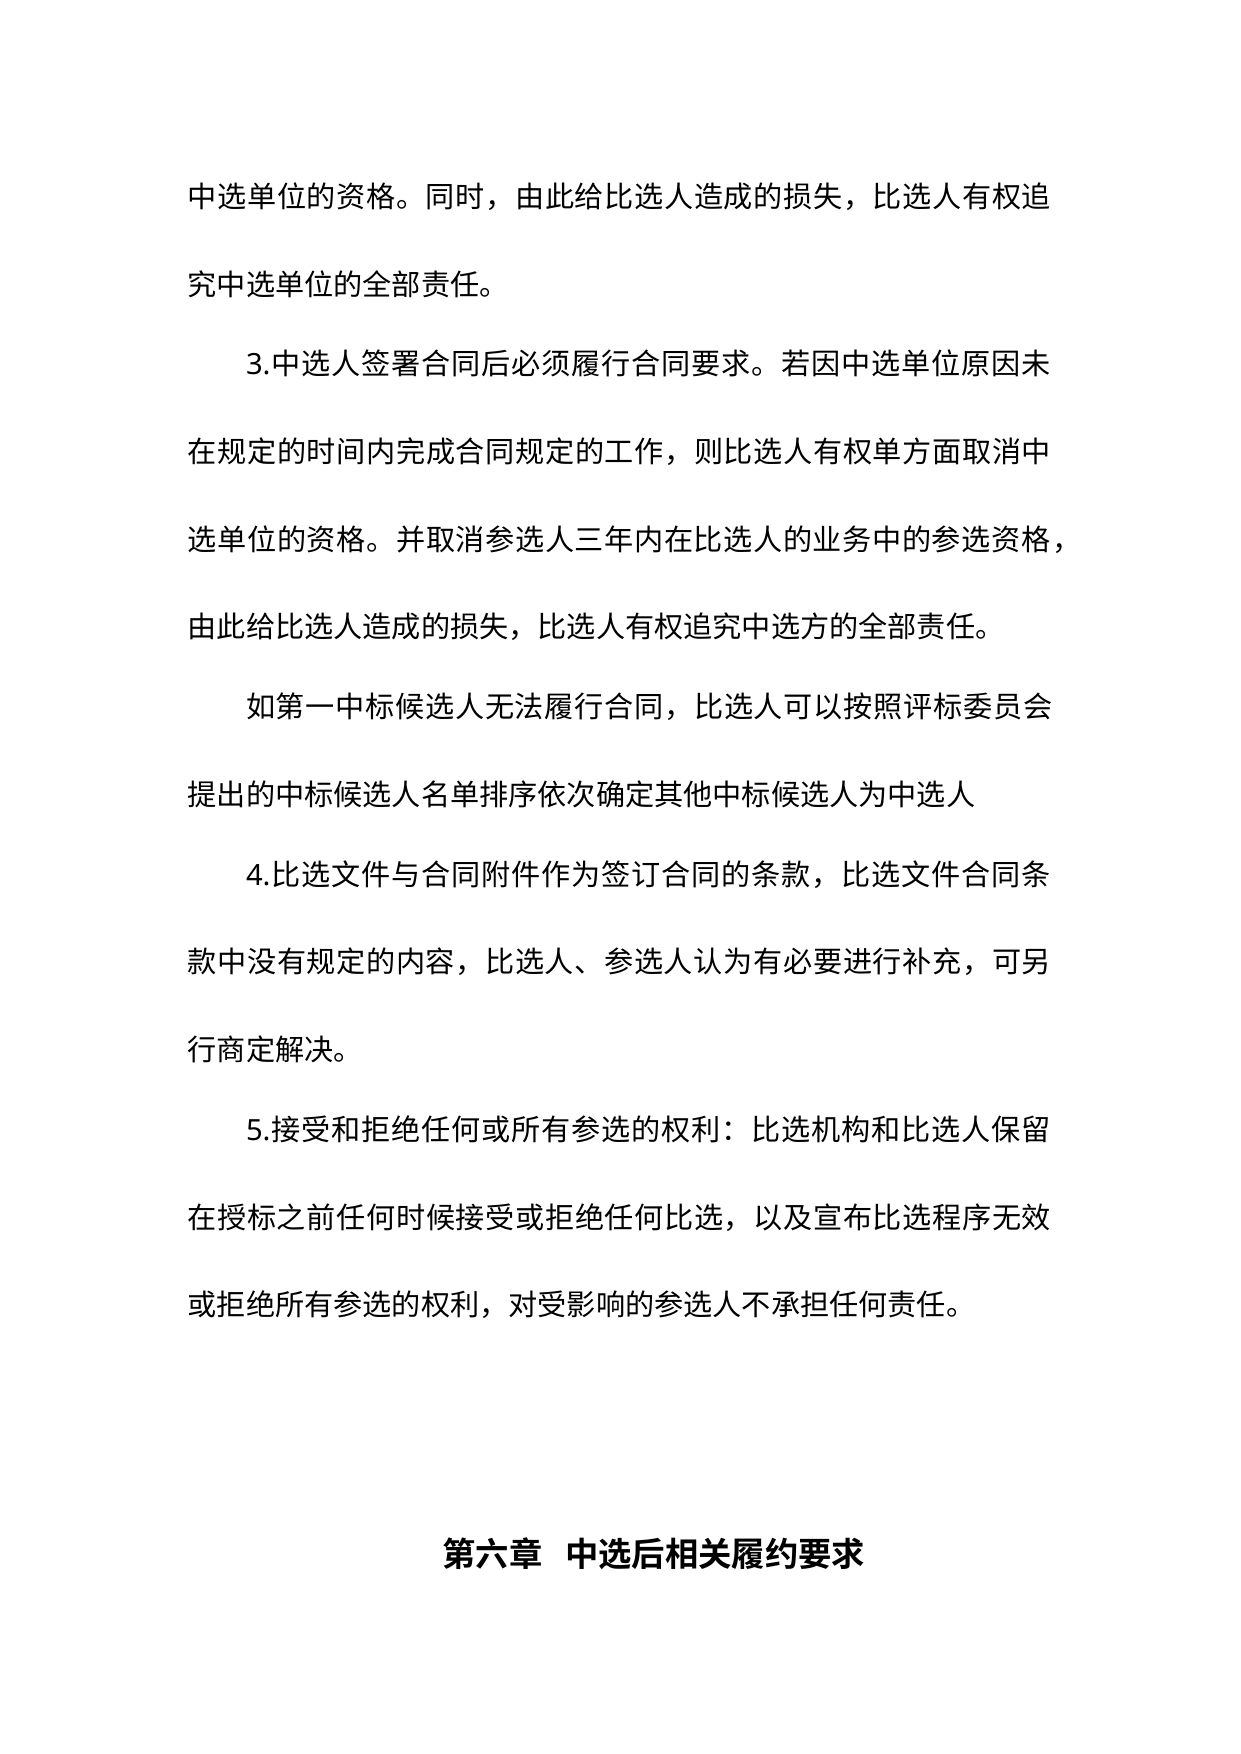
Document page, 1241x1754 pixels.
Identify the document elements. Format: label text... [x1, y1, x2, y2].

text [187, 162, 1053, 315]
text 第六章 中选后相关履约要求 [187, 1520, 1053, 1585]
text 4.比选文件与合同附件作为签订合同的条款，比选文件合同条款中没有规定的内容，比选人、参选人认为有必要进行补充，可另行商定解决。 [187, 840, 1053, 1080]
text 3.中选人签署合同后必须履行合同要求。若因中选单位原因未在规定的时间内完成合同规定的工作，则比选人有权单方面取消中选单位的资格。并取消参选人三年内在比选人的业务中的参选资格，由此给比选人造成的损失，比选人有权追究中选方的全部责任。 [187, 329, 1053, 658]
text 如第一中标候选人无法履行合同，比选人可以按照评标委员会提出的中标候选人名单排序依次确定其他中标候选人为中选人 [187, 672, 1053, 825]
text 5.接受和拒绝任何或所有参选的权利：比选机构和比选人保留在授标之前任何时候接受或拒绝任何比选，以及宣布比选程序无效或拒绝所有参选的权利，对受影响的参选人不承担任何责任。 [187, 1095, 1053, 1336]
